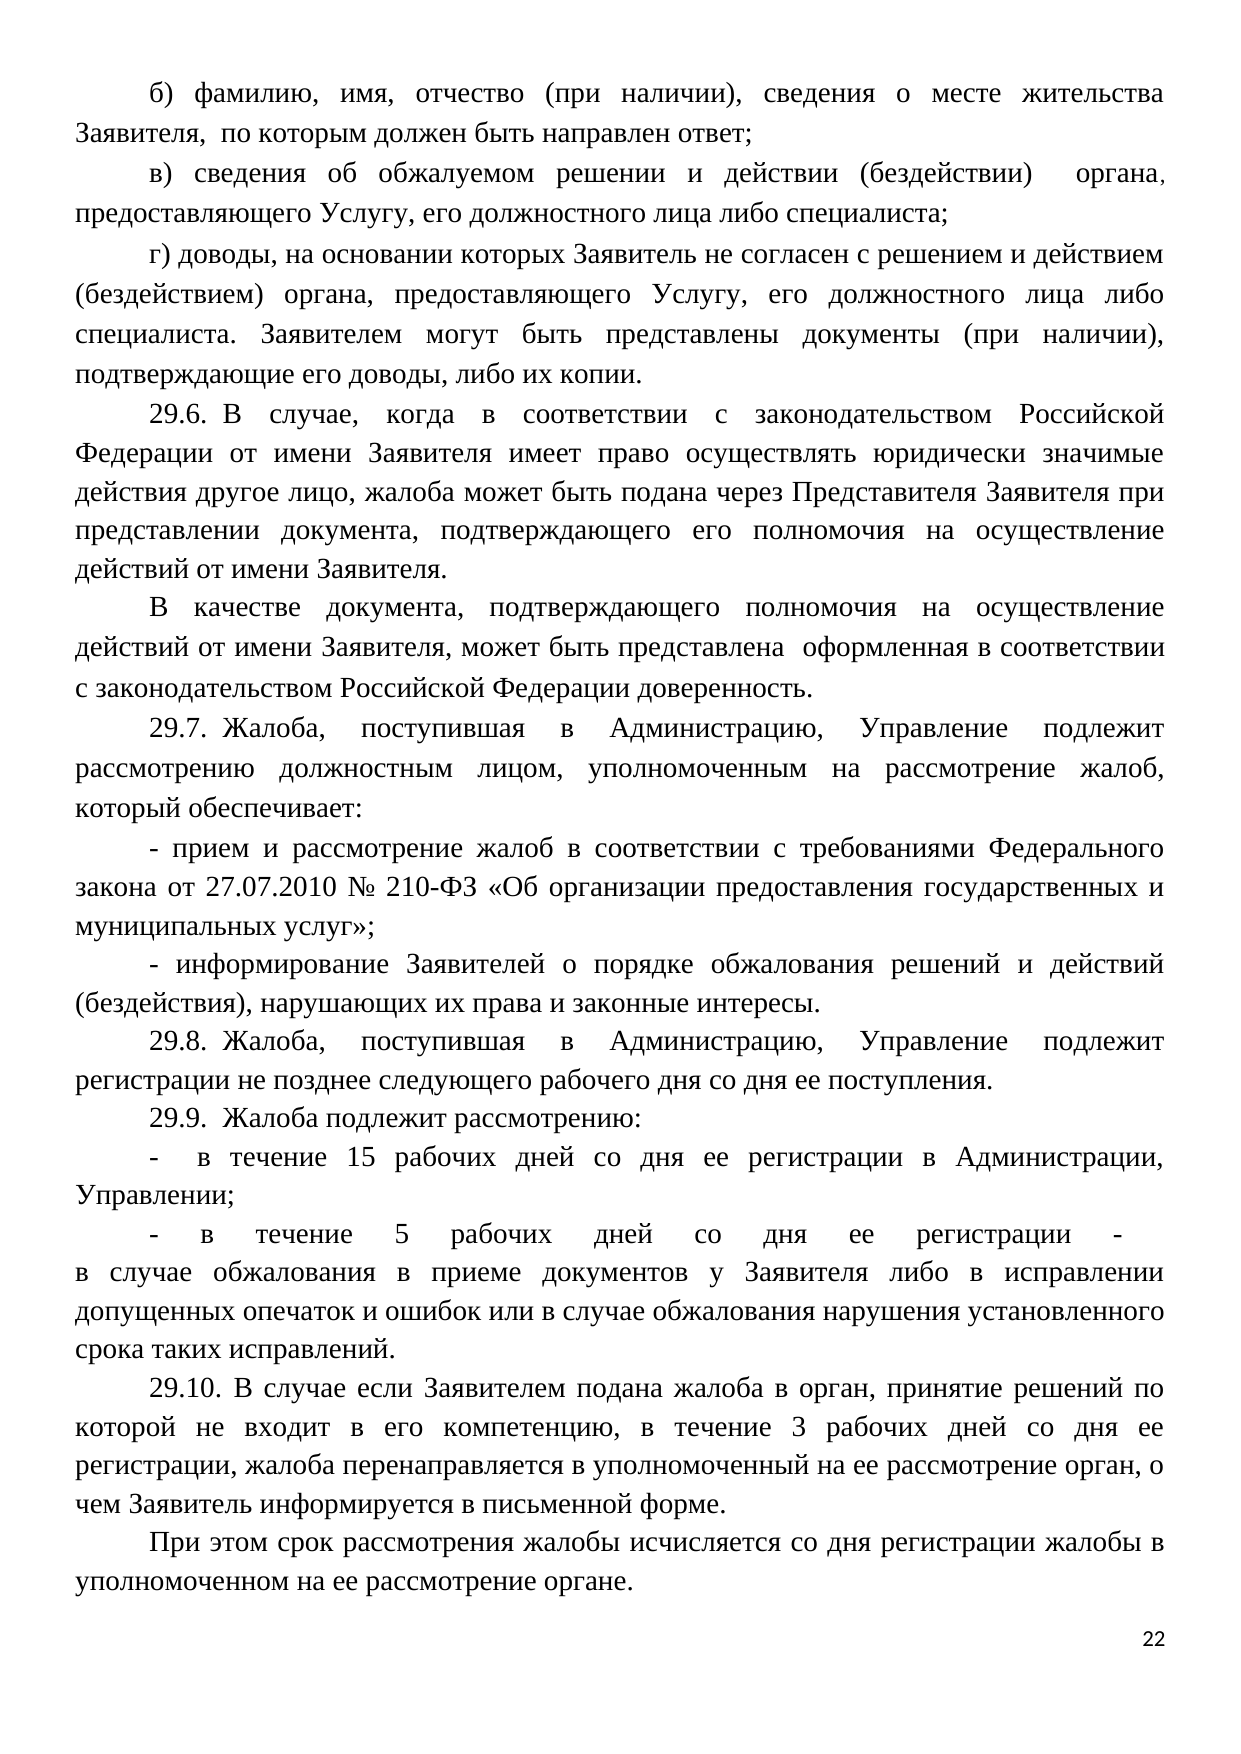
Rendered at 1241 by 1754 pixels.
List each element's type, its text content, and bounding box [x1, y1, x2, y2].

text В случае, когда в соответствии с законодательством Российской Федерации от имени Заявителя имеет право осуществлять юридически значимые действия другое лицо, жалоба может быть подана через Представителя Заявителя при представлении документа, подтверждающего его полномочия на осуществление действий от имени Заявителя. [75, 397, 1165, 584]
text В случае если Заявителем подана жалоба в орган, принятие решений по которой не входит в его компетенцию, в течение 3 рабочих дней со дня ее регистрации, жалоба перенаправляется в уполномоченный на ее рассмотрение орган, о чем Заявитель информируется в письменной форме. [75, 1370, 1165, 1519]
list - в течение 5 рабочих дней со дня ее регистрации - в случае обжалования в приеме документов у Заявителя либо в исправлении допущенных опечаток и ошибок или в случае обжалования нарушения установленного срока таких исправлений. [75, 1216, 1165, 1365]
text г) доводы, на основании которых Заявитель не согласен с решением и действием (бездействием) органа, предоставляющего Услугу, его должностного лица либо специалиста. Заявителем могут быть представлены документы (при наличии), подтверждающие его доводы, либо их копии. [75, 236, 1165, 390]
text в) сведения об обжалуемом решении и действии (бездействии) органа, предоставляющего Услугу, его должностного лица либо специалиста; [75, 155, 1165, 229]
list - прием и рассмотрение жалоб в соответствии с требованиями Федерального закона от 27.07.2010 № 210-ФЗ «Об организации предоставления государственных и муниципальных услуг»; [75, 831, 1165, 941]
text Жалоба, поступившая в Администрацию, Управление подлежит рассмотрению должностным лицом, уполномоченным на рассмотрение жалоб, который обеспечивает: [75, 710, 1165, 824]
list - в течение 15 рабочих дней со дня ее регистрации в Администрации, Управлении; [75, 1139, 1165, 1211]
text Жалоба, поступившая в Администрацию, Управление подлежит регистрации не позднее следующего рабочего дня со дня ее поступления. [75, 1023, 1165, 1095]
list В качестве документа, подтверждающего полномочия на осуществление действий от имени Заявителя, может быть представлена оформленная в соответствии с законодательством Российской Федерации доверенность. [75, 589, 1165, 703]
text Жалоба подлежит рассмотрению: [75, 1100, 1165, 1134]
list - информирование Заявителей о порядке обжалования решений и действий (бездействия), нарушающих их права и законные интересы. [75, 946, 1165, 1018]
text б) фамилию, имя, отчество (при наличии), сведения о месте жительства Заявителя, по которым должен быть направлен ответ; [75, 75, 1165, 149]
list При этом срок рассмотрения жалобы исчисляется со дня регистрации жалобы в уполномоченном на ее рассмотрение органе. [75, 1524, 1165, 1596]
